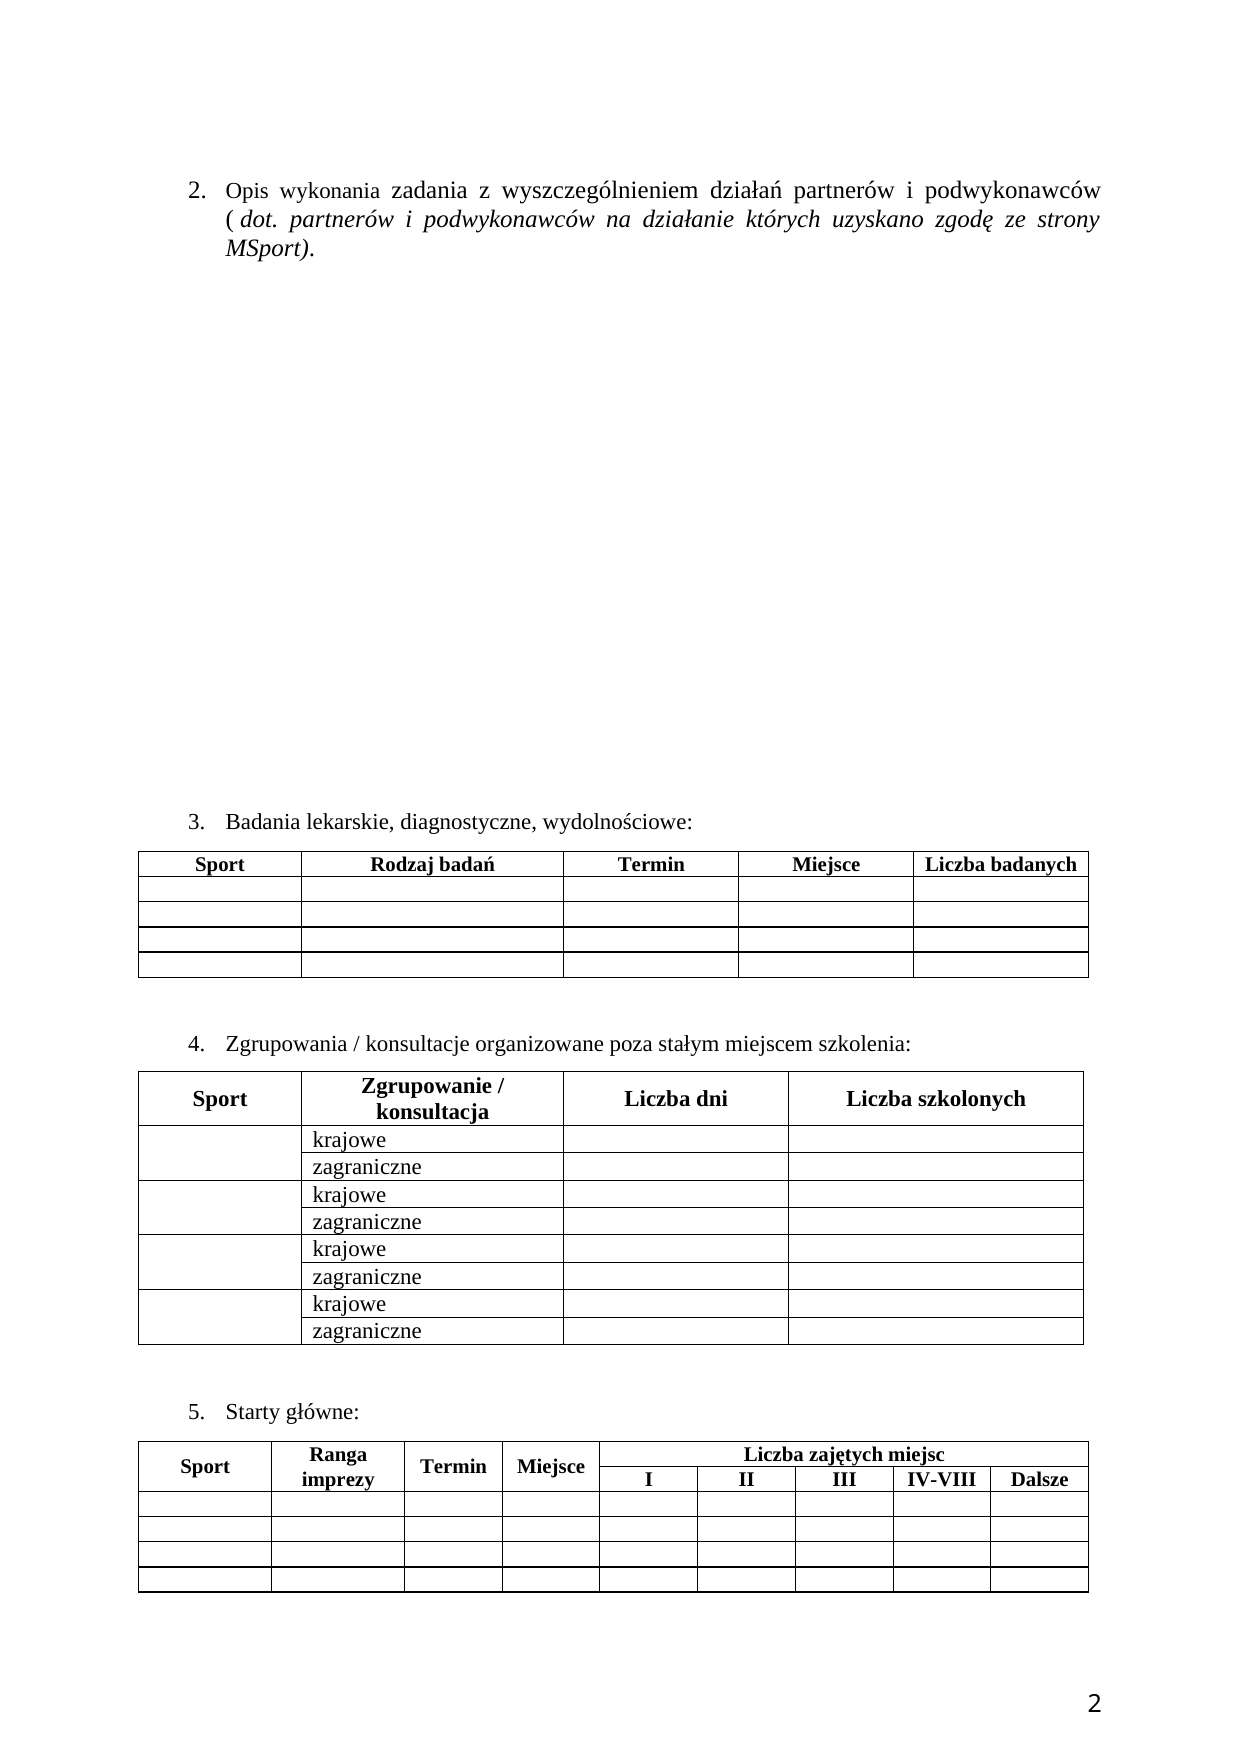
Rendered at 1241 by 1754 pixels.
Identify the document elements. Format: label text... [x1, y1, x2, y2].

table_cell [564, 928, 738, 951]
table_cell [991, 1542, 1088, 1566]
table_cell I [600, 1467, 697, 1491]
table_cell [991, 1492, 1088, 1516]
table_header Liczba szkolonych [789, 1072, 1083, 1125]
table_cell [503, 1492, 599, 1516]
table_cell [139, 1235, 301, 1289]
table_cell [272, 1542, 404, 1566]
table_cell [789, 1153, 1083, 1179]
list Badania lekarskie, diagnostyczne, wydolnościowe: [188, 808, 1101, 834]
table_cell [139, 1542, 271, 1566]
table_cell [405, 1542, 502, 1566]
table_cell [914, 928, 1088, 951]
table_cell II [698, 1467, 795, 1491]
table_cell krajowe [302, 1126, 563, 1152]
table_cell [789, 1126, 1083, 1152]
table_cell [789, 1208, 1083, 1234]
table_cell [600, 1517, 697, 1541]
table_cell [503, 1568, 599, 1591]
table_cell [405, 1517, 502, 1541]
table_cell [272, 1517, 404, 1541]
table_header Zgrupowanie / konsultacja [302, 1072, 563, 1125]
table_cell [914, 902, 1088, 926]
table_cell [139, 928, 301, 951]
table_cell [796, 1517, 893, 1541]
table_cell [564, 1126, 788, 1152]
table_cell [698, 1517, 795, 1541]
table_cell [739, 953, 913, 977]
table_cell [796, 1568, 893, 1591]
table_header Rodzaj badań [302, 852, 563, 876]
table_cell IV-VIII [894, 1467, 990, 1491]
table_header Miejsce [503, 1442, 599, 1491]
table_header Liczba zajętych miejsc [600, 1442, 1088, 1466]
table_cell [564, 1290, 788, 1317]
table_cell [139, 1126, 301, 1179]
list Opis wykonania zadania z wyszczególnieniem działań partnerów i podwykonawców ( dot. partnerów i podwykonawców na działanie których uzyskano zgodę ze strony MSport). [188, 175, 1101, 262]
table_cell [302, 953, 563, 977]
table_header Miejsce [739, 852, 913, 876]
table_cell [600, 1492, 697, 1516]
table_cell [139, 877, 301, 901]
table_cell [302, 902, 563, 926]
table_cell [789, 1235, 1083, 1262]
table_cell [894, 1517, 990, 1541]
table_cell [796, 1492, 893, 1516]
table_cell [564, 953, 738, 977]
table_cell [564, 902, 738, 926]
table_cell [564, 877, 738, 901]
table_cell [272, 1492, 404, 1516]
table_header Sport [139, 852, 301, 876]
table_cell [302, 928, 563, 951]
table_header Termin [405, 1442, 502, 1491]
table_cell zagraniczne [302, 1263, 563, 1289]
table_cell krajowe [302, 1181, 563, 1207]
table_cell [564, 1181, 788, 1207]
table_header Liczba badanych [914, 852, 1088, 876]
table_cell [698, 1542, 795, 1566]
table_cell [600, 1542, 697, 1566]
table_cell [139, 1181, 301, 1234]
table_cell [139, 1492, 271, 1516]
table_cell [564, 1153, 788, 1179]
table_cell [564, 1263, 788, 1289]
table_cell zagraniczne [302, 1208, 563, 1234]
table_cell [139, 1568, 271, 1591]
table_cell [272, 1568, 404, 1591]
table_cell III [796, 1467, 893, 1491]
table_cell zagraniczne [302, 1153, 563, 1179]
table_cell [914, 953, 1088, 977]
table_cell [139, 1517, 271, 1541]
table_cell [503, 1517, 599, 1541]
table_cell [739, 877, 913, 901]
table_cell [698, 1492, 795, 1516]
table_header Sport [139, 1072, 301, 1125]
table_cell [991, 1517, 1088, 1541]
table_cell [139, 1290, 301, 1344]
table_cell krajowe [302, 1290, 563, 1317]
table_cell [600, 1568, 697, 1591]
table_cell [739, 902, 913, 926]
table_header Sport [139, 1442, 271, 1491]
table_cell [139, 953, 301, 977]
table_cell [564, 1235, 788, 1262]
table_header Ranga imprezy [272, 1442, 404, 1491]
table_cell zagraniczne [302, 1318, 563, 1344]
table_cell [796, 1542, 893, 1566]
table_cell [914, 877, 1088, 901]
table_cell [789, 1290, 1083, 1317]
table_cell [894, 1492, 990, 1516]
table_header Termin [564, 852, 738, 876]
table_cell [564, 1208, 788, 1234]
table_cell [789, 1181, 1083, 1207]
table_cell [564, 1318, 788, 1344]
table_cell krajowe [302, 1235, 563, 1262]
table_cell [991, 1568, 1088, 1591]
table_cell [894, 1542, 990, 1566]
table_cell [405, 1568, 502, 1591]
table_header Liczba dni [564, 1072, 788, 1125]
table_cell [503, 1542, 599, 1566]
table_cell [698, 1568, 795, 1591]
table_cell [739, 928, 913, 951]
list Starty główne: [188, 1398, 1101, 1424]
table_cell [789, 1318, 1083, 1344]
table_cell [894, 1568, 990, 1591]
table_cell [405, 1492, 502, 1516]
table_cell [789, 1263, 1083, 1289]
table_cell [302, 877, 563, 901]
list Zgrupowania / konsultacje organizowane poza stałym miejscem szkolenia: [188, 1030, 1101, 1057]
table_cell Dalsze [991, 1467, 1088, 1491]
table_cell [139, 902, 301, 926]
